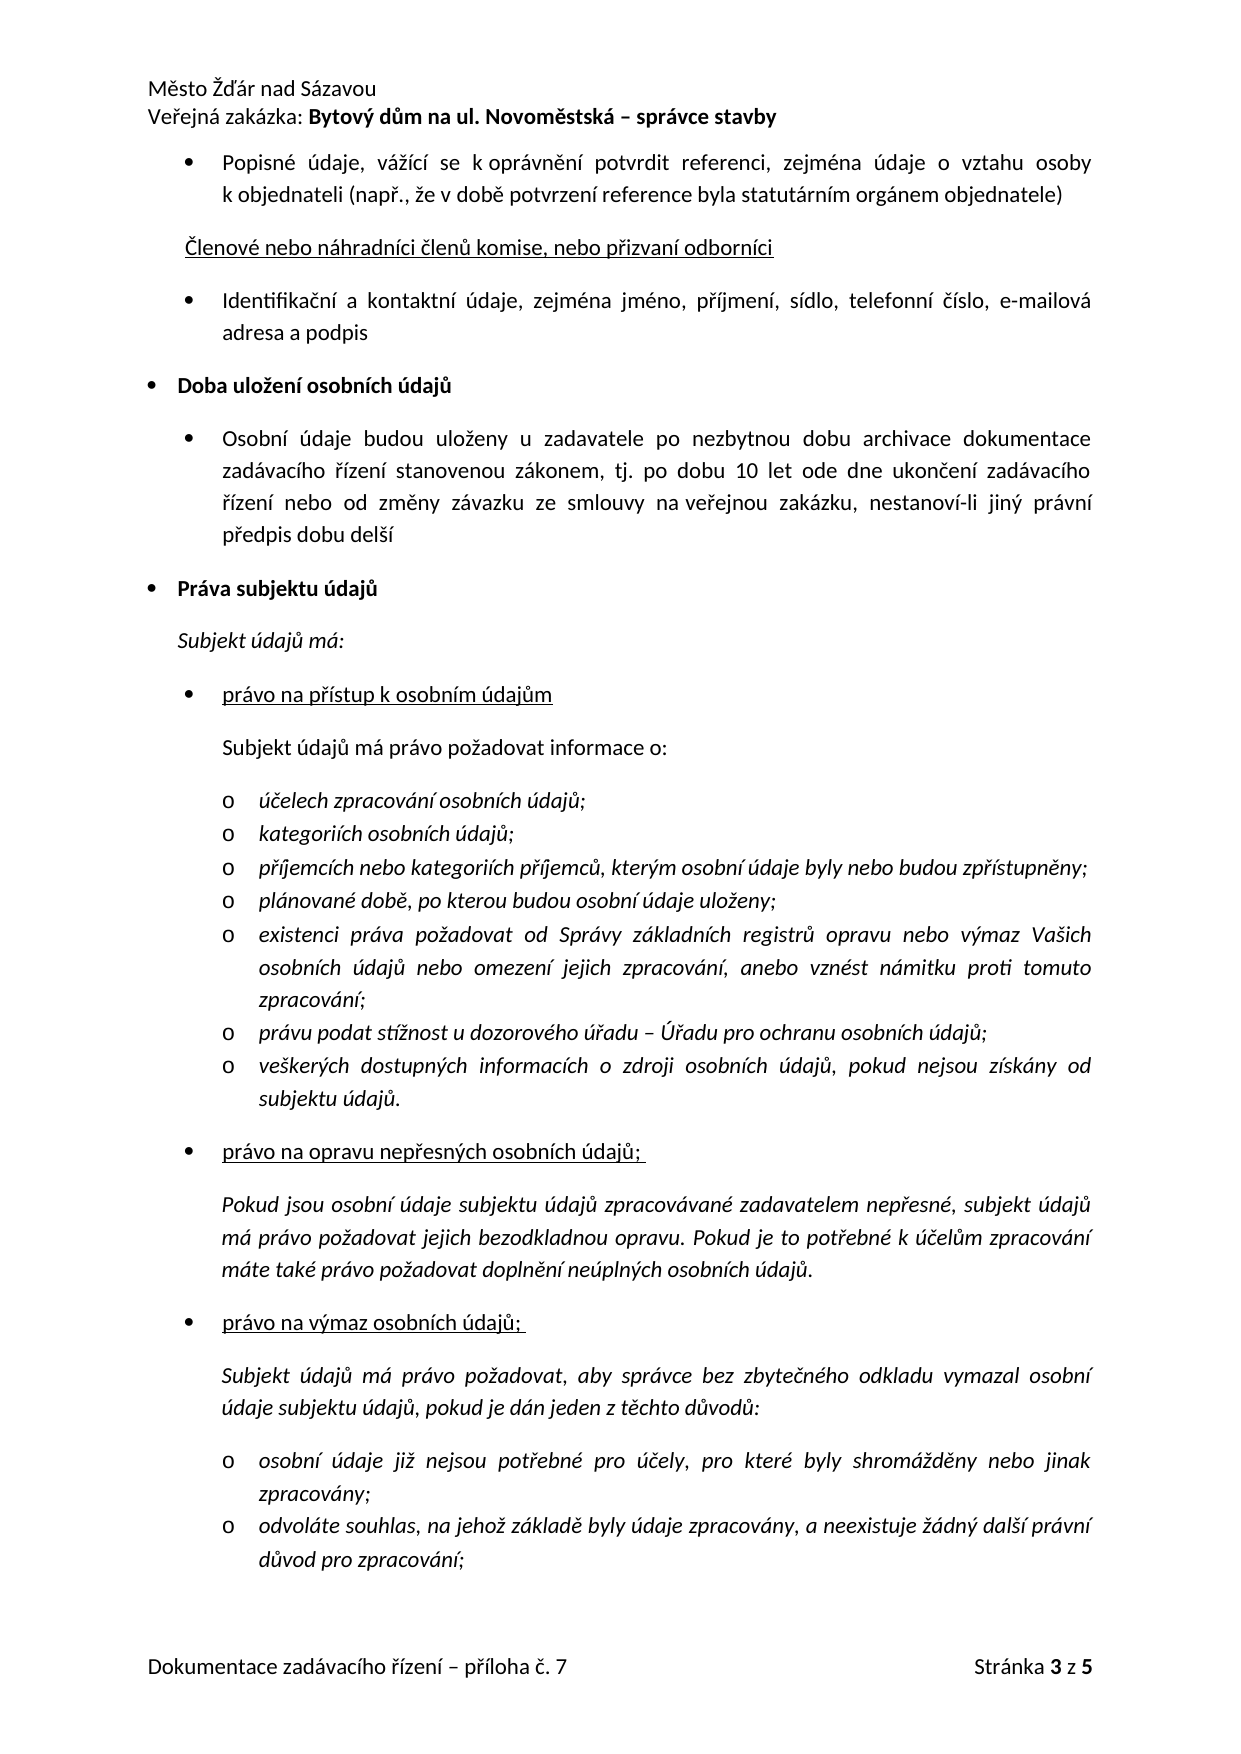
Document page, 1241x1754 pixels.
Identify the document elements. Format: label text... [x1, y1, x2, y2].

text Doba uložení osobních údajů [148, 371, 1093, 399]
text Subjekt údajů má právo požadovat, aby správce bez zbytečného odkladu vymazal osobní údaje subjektu údajů, pokud je dán jeden z těchto důvodů: [221, 1361, 1093, 1421]
text Identifikační a kontaktní údaje, zejména jméno, příjmení, sídlo, telefonní číslo, e-mailová adresa a podpis [185, 286, 1093, 346]
text Členové nebo náhradníci členů komise, nebo přizvaní odborníci [185, 233, 1093, 261]
text Osobní údaje budou uloženy u zadavatele po nezbytnou dobu archivace dokumentace zadávacího řízení stanovenou zákonem, tj. po dobu 10 let ode dne ukončení zadávacího řízení nebo od změny závazku ze smlouvy na veřejnou zakázku, nestanoví-li jiný právní předpis dobu delší [185, 424, 1093, 549]
text účelech zpracování osobních údajů; [221, 786, 1093, 815]
text právo na výmaz osobních údajů; [185, 1308, 1093, 1336]
text osobní údaje již nejsou potřebné pro účely, pro které byly shromážděny nebo jinak zpracovány; [221, 1446, 1093, 1507]
text právu podat stížnost u dozorového úřadu – Úřadu pro ochranu osobních údajů; [221, 1018, 1093, 1047]
list Subjekt údajů má právo požadovat informace o: [222, 733, 1093, 761]
text existenci práva požadovat od Správy základních registrů opravu nebo výmaz Vašich osobních údajů nebo omezení jejich zpracování, anebo vznést námitku proti tomuto zpracování; [221, 920, 1093, 1013]
text kategoriích osobních údajů; [221, 819, 1093, 848]
text plánované době, po kterou budou osobní údaje uloženy; [221, 886, 1093, 916]
text odvoláte souhlas, na jehož základě byly údaje zpracovány, a neexistuje žádný další právní důvod pro zpracování; [221, 1512, 1093, 1573]
text Pokud jsou osobní údaje subjektu údajů zpracovávané zadavatelem nepřesné, subjekt údajů má právo požadovat jejich bezodkladnou opravu. Pokud je to potřebné k účelům zpracování máte také právo požadovat doplnění neúplných osobních údajů. [221, 1191, 1093, 1283]
text příjemcích nebo kategoriích příjemců, kterým osobní údaje byly nebo budou zpřístupněny; [221, 853, 1093, 882]
text Subjekt údajů má: [148, 627, 1093, 655]
text právo na přístup k osobním údajům [185, 680, 1093, 708]
text Popisné údaje, vážící se k oprávnění potvrdit referenci, zejména údaje o vztahu osoby k objednateli (např., že v době potvrzení reference byla statutárním orgánem objednatele) [185, 148, 1093, 208]
text právo na opravu nepřesných osobních údajů; [185, 1137, 1093, 1166]
text Práva subjektu údajů [148, 574, 1093, 602]
text veškerých dostupných informacích o zdroji osobních údajů, pokud nejsou získány od subjektu údajů. [221, 1051, 1093, 1112]
